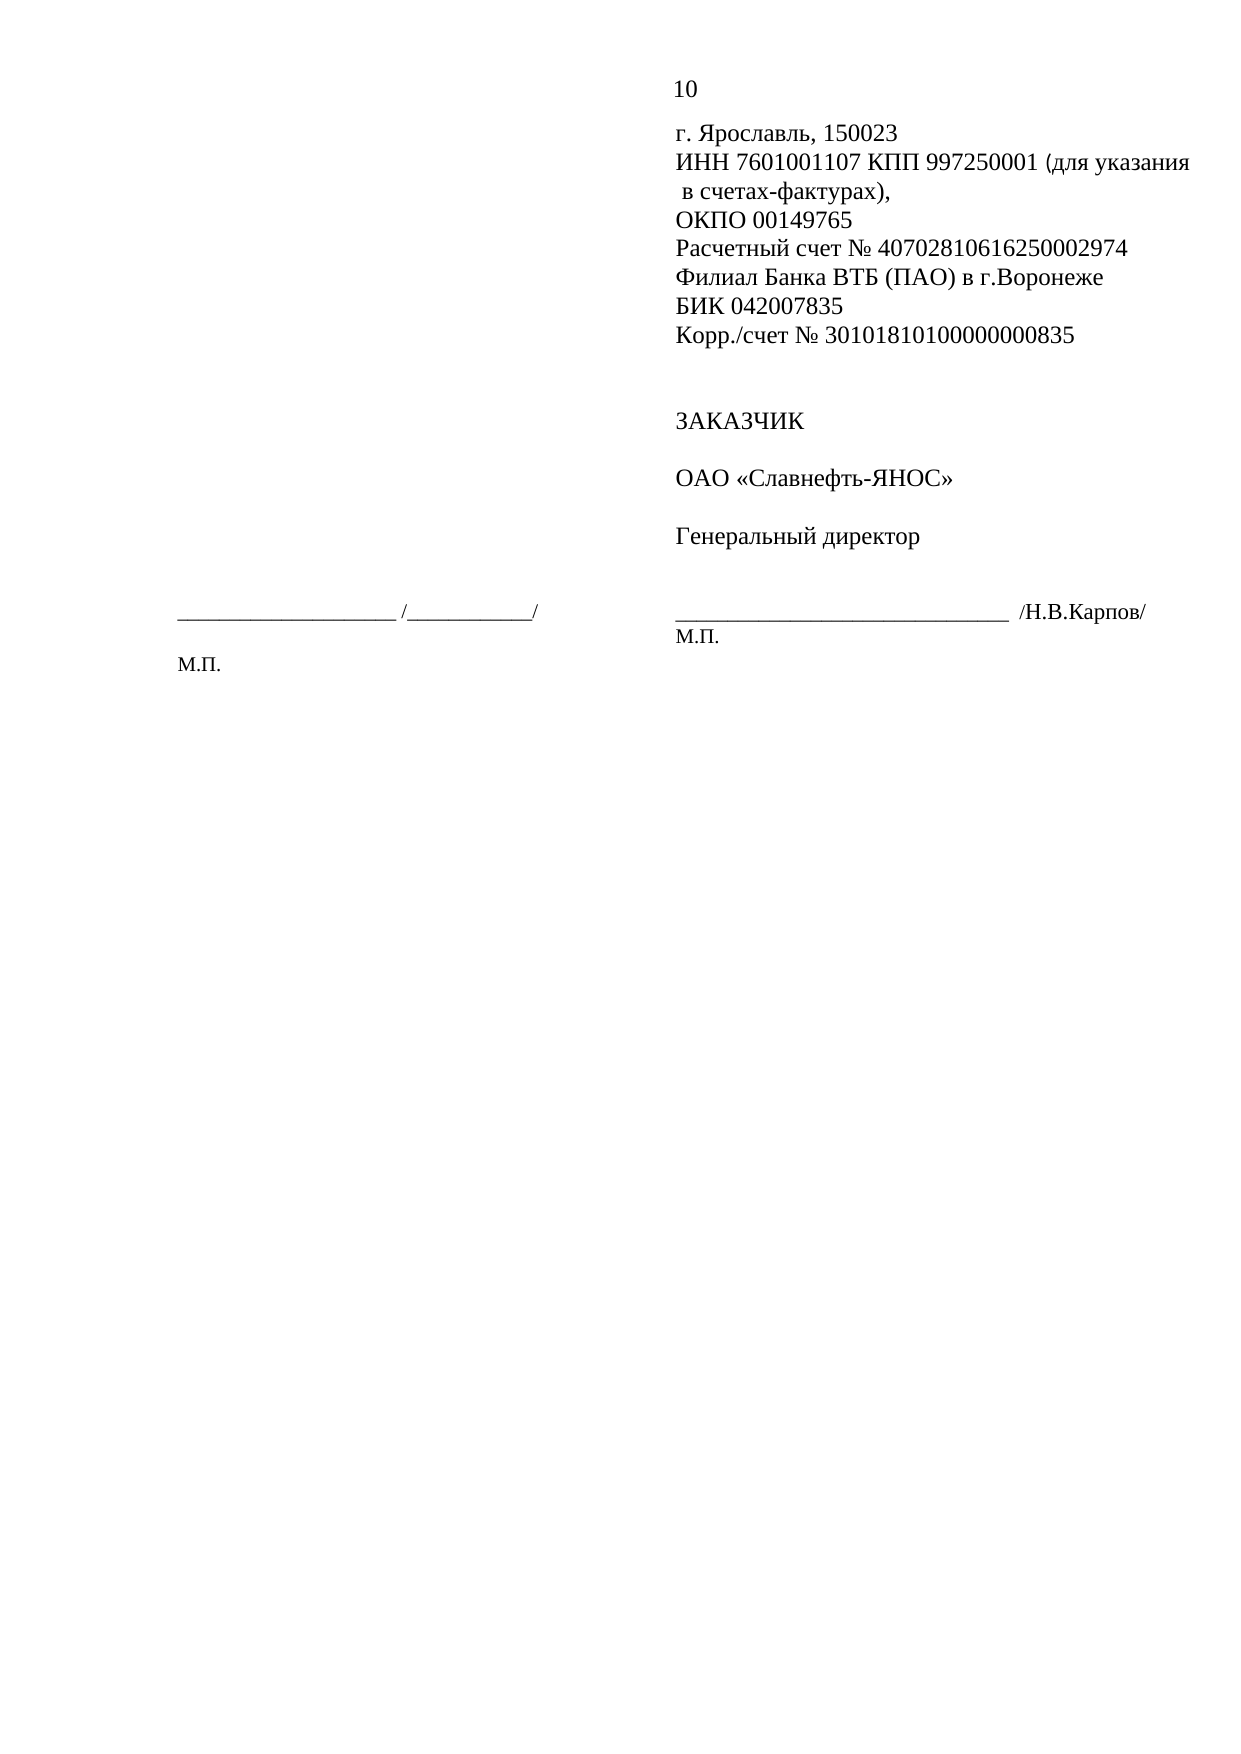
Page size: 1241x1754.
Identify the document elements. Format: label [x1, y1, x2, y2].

table_cell [664, 118, 1229, 676]
table_cell [166, 118, 664, 676]
